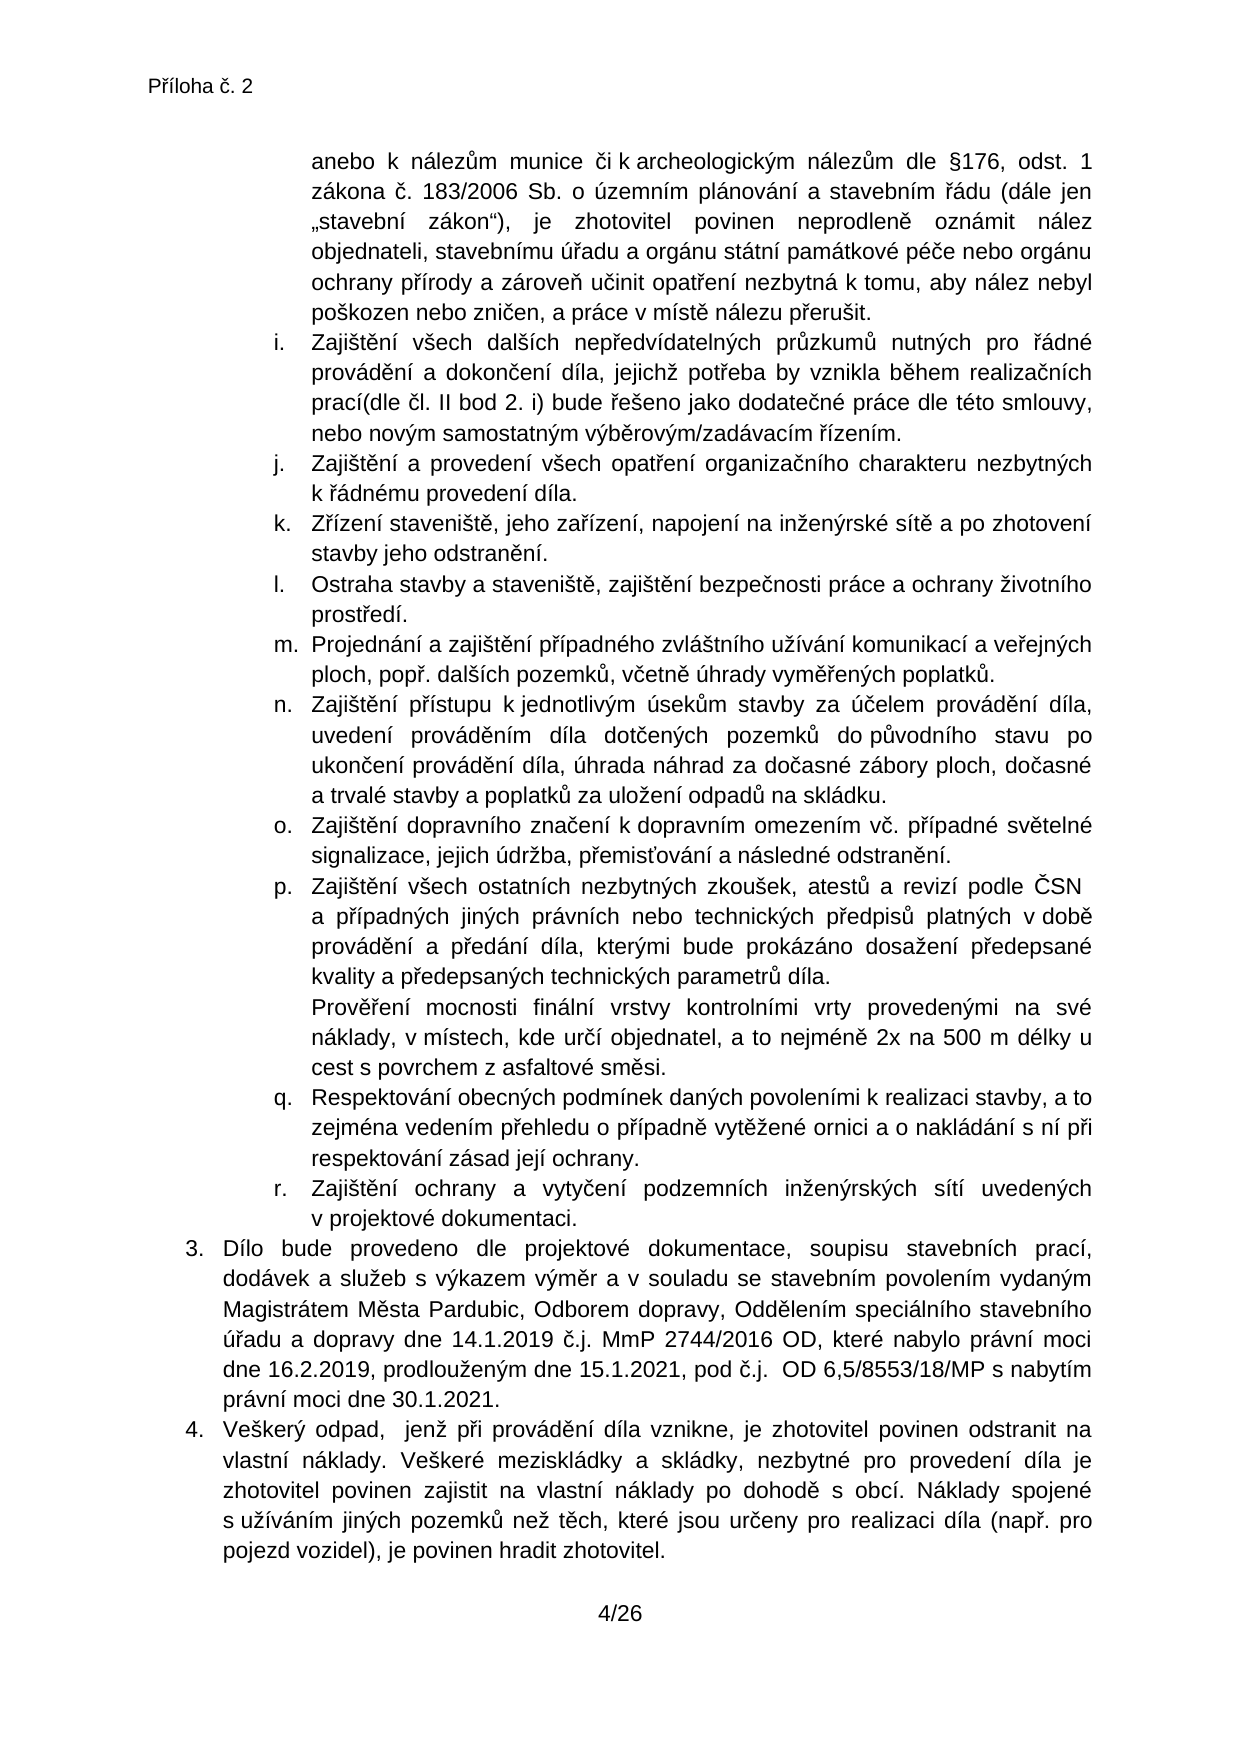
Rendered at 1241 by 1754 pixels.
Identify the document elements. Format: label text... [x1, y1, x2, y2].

list Zřízení staveniště, jeho zařízení, napojení na inženýrské sítě a po zhotovení stavby jeho odstranění. [274, 510, 1093, 567]
list Zajištění přístupu k jednotlivým úsekům stavby za účelem provádění díla, uvedení prováděním díla dotčených pozemků do původního stavu po ukončení provádění díla, úhrada náhrad za dočasné zábory ploch, dočasné a trvalé stavby a poplatků za uložení odpadů na skládku. [274, 691, 1093, 808]
list Dílo bude provedeno dle projektové dokumentace, soupisu stavebních prací, dodávek a služeb s výkazem výměr a v souladu se stavebním povolením vydaným Magistrátem Města Pardubic, Odborem dopravy, Oddělením speciálního stavebního úřadu a dopravy dne 14.1.2019 č.j. MmP 2744/2016 OD, které nabylo právní moci dne 16.2.2019, prodlouženým dne 15.1.2021, pod č.j. OD 6,5/8553/18/MP s nabytím právní moci dne 30.1.2021. [185, 1235, 1093, 1412]
list Zajištění dopravního značení k dopravním omezením vč. případné světelné signalizace, jejich údržba, přemisťování a následné odstranění. [274, 812, 1093, 869]
list Ostraha stavby a staveniště, zajištění bezpečnosti práce a ochrany životního prostředí. [274, 571, 1093, 627]
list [274, 148, 1093, 325]
list Zajištění a provedení všech opatření organizačního charakteru nezbytných k řádnému provedení díla. [274, 450, 1093, 506]
list Zajištění všech ostatních nezbytných zkoušek, atestů a revizí podle ČSN a případných jiných právních nebo technických předpisů platných v době provádění a předání díla, kterými bude prokázáno dosažení předepsané kvality a předepsaných technických parametrů díla. [274, 873, 1093, 989]
list Respektování obecných podmínek daných povoleními k realizaci stavby, a to zejména vedením přehledu o případně vytěžené ornici a o nakládání s ní při respektování zásad její ochrany. [274, 1084, 1093, 1171]
list Zajištění všech dalších nepředvídatelných průzkumů nutných pro řádné provádění a dokončení díla, jejichž potřeba by vznikla během realizačních prací(dle čl. II bod 2. i) bude řešeno jako dodatečné práce dle této smlouvy, nebo novým samostatným výběrovým/zadávacím řízením. [274, 329, 1093, 446]
list Veškerý odpad, jenž při provádění díla vznikne, je zhotovitel povinen odstranit na vlastní náklady. Veškeré meziskládky a skládky, nezbytné pro provedení díla je zhotovitel povinen zajistit na vlastní náklady po dohodě s obcí. Náklady spojené s užíváním jiných pozemků než těch, které jsou určeny pro realizaci díla (např. pro pojezd vozidel), je povinen hradit zhotovitel. [185, 1416, 1093, 1563]
list Zajištění ochrany a vytyčení podzemních inženýrských sítí uvedených v projektové dokumentaci. [274, 1175, 1093, 1231]
list Projednání a zajištění případného zvláštního užívání komunikací a veřejných ploch, popř. dalších pozemků, včetně úhrady vyměřených poplatků. [274, 631, 1093, 687]
list Prověření mocnosti finální vrstvy kontrolními vrty provedenými na své náklady, v místech, kde určí objednatel, a to nejméně 2x na 500 m délky u cest s povrchem z asfaltové směsi. [311, 993, 1093, 1080]
